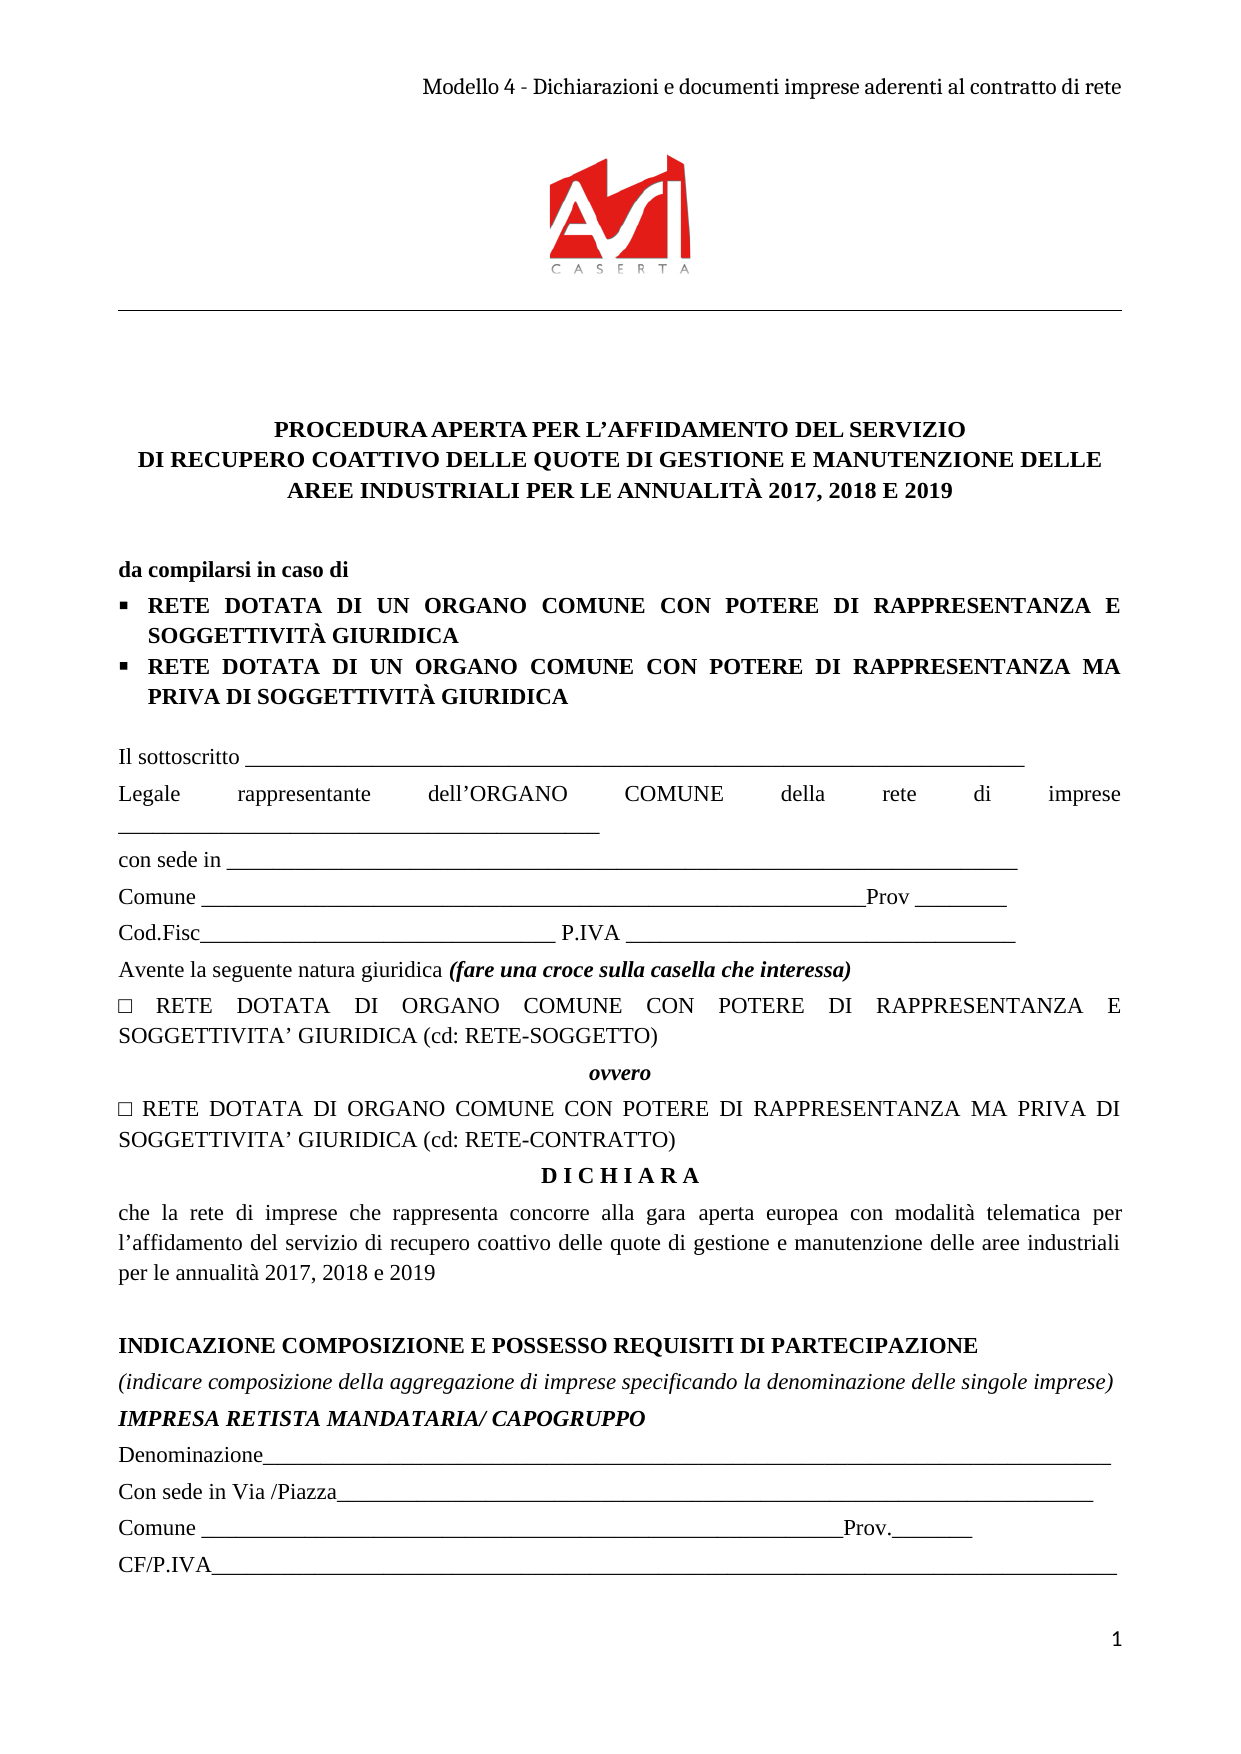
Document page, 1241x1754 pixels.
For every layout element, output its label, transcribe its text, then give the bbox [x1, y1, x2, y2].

text Comune __________________________________________________________Prov ________ [118, 883, 1122, 909]
text PROCEDURA APERTA PER L’AFFIDAMENTO DEL SERVIZIO [118, 416, 1122, 443]
text Denominazione__________________________________________________________________________ [118, 1441, 1122, 1468]
text □ RETE DOTATA DI ORGANO COMUNE CON POTERE DI RAPPRESENTANZA MA PRIVA DI SOGGETTIVITA’ GIURIDICA (cd: RETE-CONTRATTO) [118, 1095, 1122, 1152]
text Con sede in Via /Piazza__________________________________________________________________ [118, 1478, 1122, 1504]
text DI RECUPERO COATTIVO DELLE QUOTE DI GESTIONE E MANUTENZIONE DELLE AREE INDUSTRIALI PER LE ANNUALITÀ 2017, 2018 E 2019 [118, 446, 1122, 503]
text INDICAZIONE COMPOSIZIONE E POSSESSO REQUISITI DI PARTECIPAZIONE [118, 1332, 1122, 1358]
list RETE DOTATA DI UN ORGANO COMUNE CON POTERE DI RAPPRESENTANZA E SOGGETTIVITÀ GIURIDICA [118, 592, 1122, 649]
text IMPRESA RETISTA MANDATARIA/ CAPOGRUPPO [118, 1405, 1122, 1431]
text da compilarsi in caso di [118, 556, 1122, 582]
text □ RETE DOTATA DI ORGANO COMUNE CON POTERE DI RAPPRESENTANZA E SOGGETTIVITA’ GIURIDICA (cd: RETE-SOGGETTO) [118, 992, 1122, 1049]
text Avente la seguente natura giuridica (fare una croce sulla casella che interessa) [118, 956, 1122, 982]
text D I C H I A R A [118, 1162, 1122, 1188]
text Cod.Fisc_______________________________ P.IVA __________________________________ [118, 919, 1122, 946]
list RETE DOTATA DI UN ORGANO COMUNE CON POTERE DI RAPPRESENTANZA MA PRIVA DI SOGGETTIVITÀ GIURIDICA [118, 653, 1122, 709]
text Legale rappresentante dell’ORGANO COMUNE della rete di imprese __________________________________________ [118, 780, 1122, 836]
text (indicare composizione della aggregazione di imprese specificando la denominazione delle singole imprese) [118, 1368, 1122, 1395]
text Il sottoscritto ____________________________________________________________________ [118, 743, 1122, 770]
text Comune ________________________________________________________Prov._______ [118, 1514, 1122, 1541]
text CF/P.IVA_______________________________________________________________________________ [118, 1551, 1122, 1577]
text con sede in _____________________________________________________________________ [118, 846, 1122, 873]
text che la rete di imprese che rappresenta concorre alla gara aperta europea con modalità telematica per l’affidamento del servizio di recupero coattivo delle quote di gestione e manutenzione delle aree industriali per le annualità 2017, 2018 e 2019 [118, 1198, 1122, 1285]
text ovvero [118, 1059, 1122, 1085]
picture [549, 154, 691, 274]
